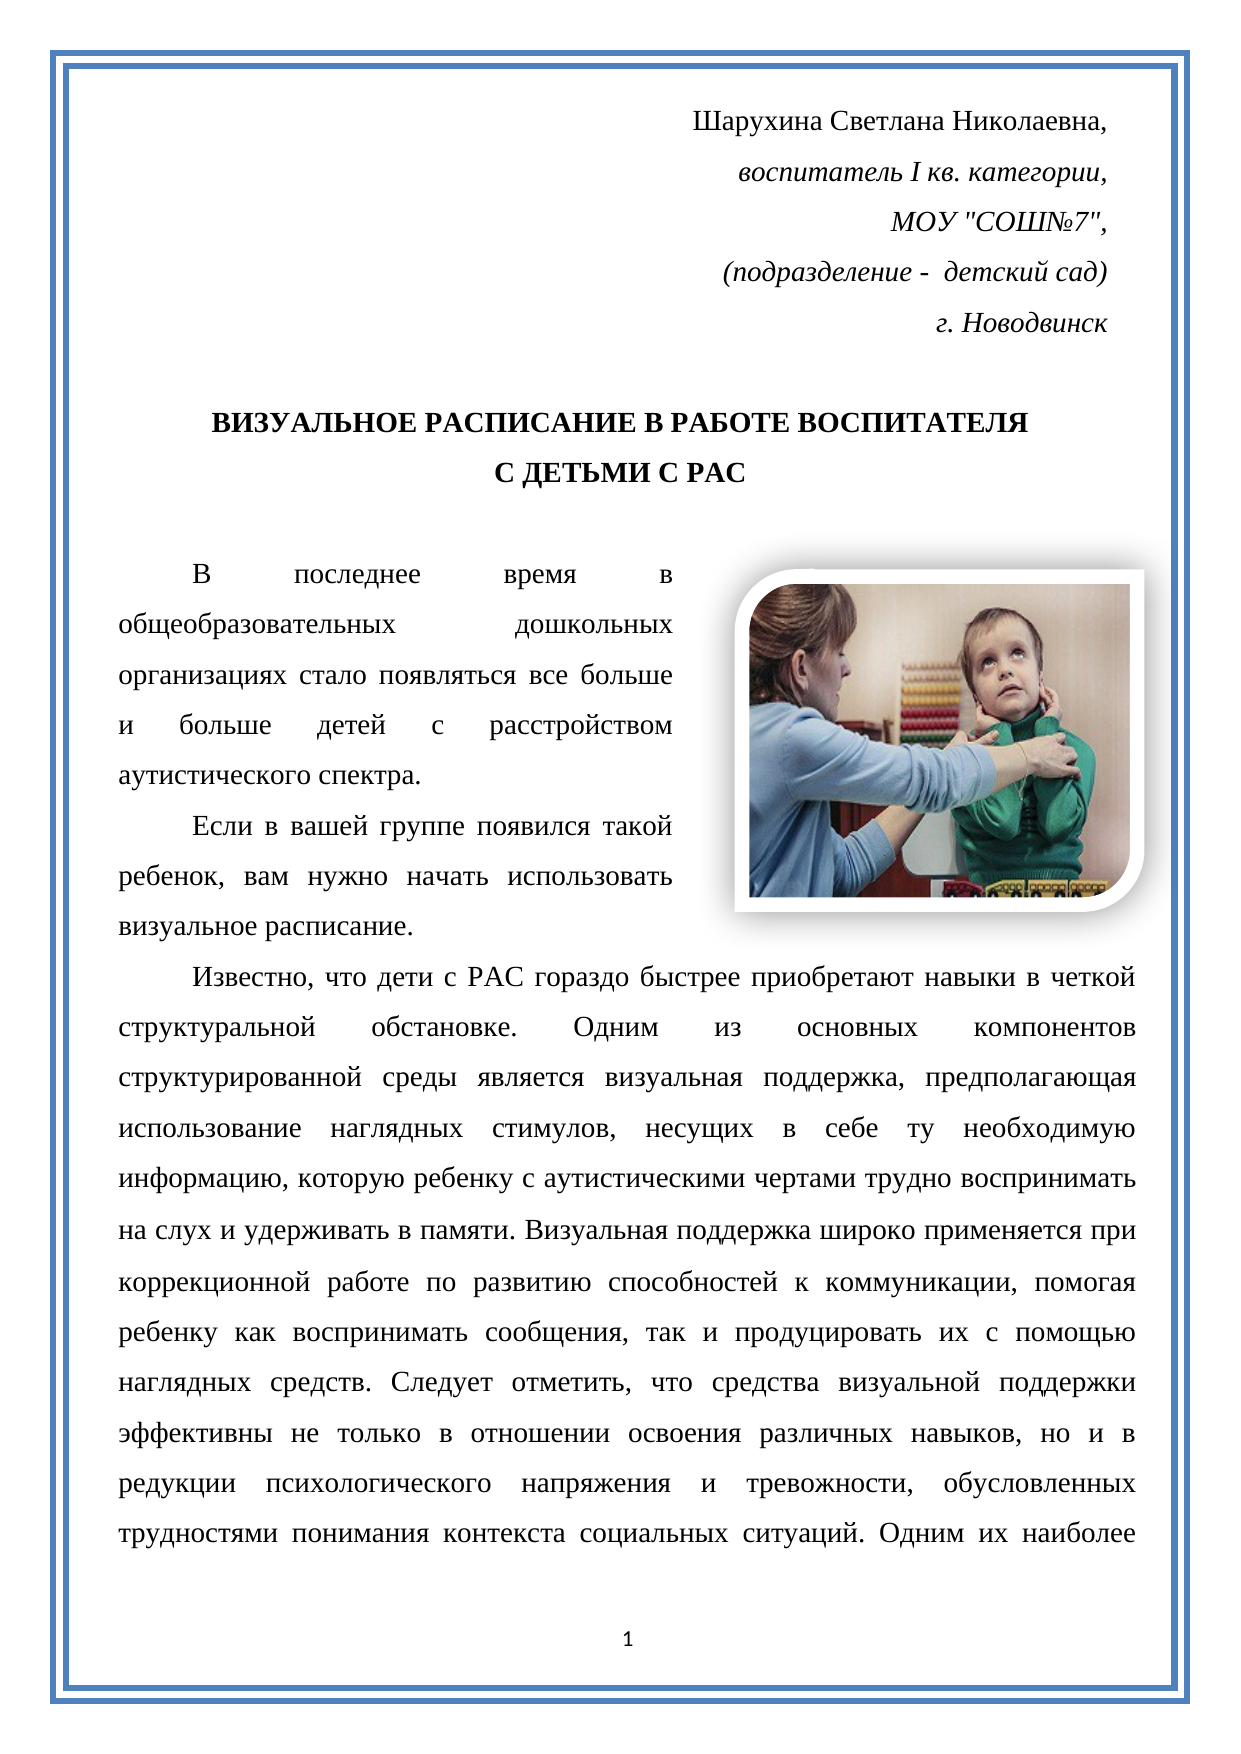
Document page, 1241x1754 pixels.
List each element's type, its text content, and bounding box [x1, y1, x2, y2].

text г. Новодвинск [69, 305, 1107, 338]
text С ДЕТЬМИ С РАС [69, 456, 1107, 489]
text Шарухина Светлана Николаевна, [69, 103, 1107, 137]
picture [750, 584, 1129, 897]
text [118, 959, 1137, 1549]
text МОУ "СОШ№7", [69, 204, 1107, 238]
text ВИЗУАЛЬНОЕ РАСПИСАНИЕ В РАБОТЕ ВОСПИТАТЕЛЯ [69, 405, 1107, 439]
text (подразделение - детский сад) [69, 254, 1107, 288]
text Если в вашей группе появился такой ребенок, вам нужно начать использовать визуальное расписание. [118, 808, 1137, 942]
text В последнее время в общеобразовательных дошкольных организациях стало появляться все больше и больше детей с расстройством аутистического спектра. [118, 556, 751, 791]
text воспитатель I кв. категории, [69, 154, 1107, 187]
